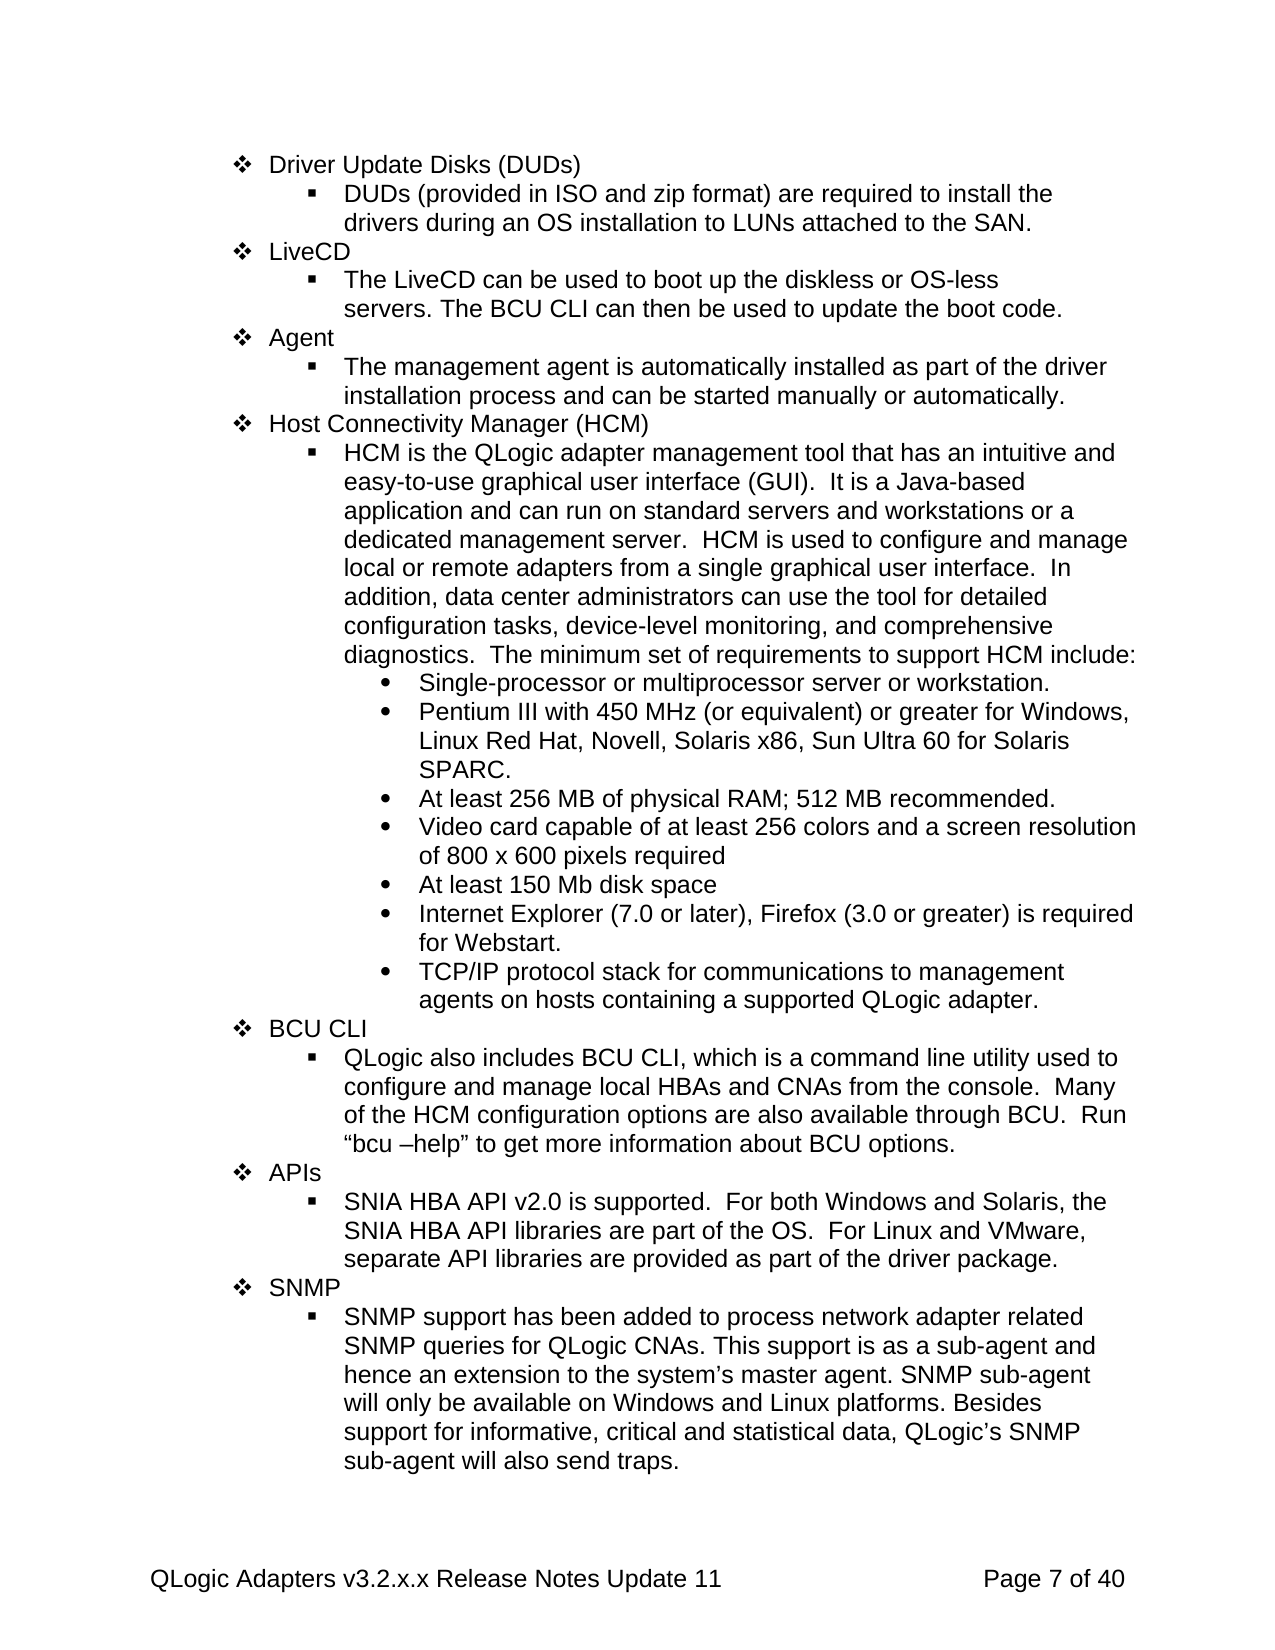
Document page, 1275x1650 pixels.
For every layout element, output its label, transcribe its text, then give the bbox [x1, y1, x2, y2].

list APIs [231, 1158, 1144, 1187]
list Pentium III with 450 MHz (or equivalent) or greater for Windows, Linux Red Hat, Novell, Solaris x86, Sun Ultra 60 for Solaris SPARC. [381, 697, 1144, 783]
list HCM is the QLogic adapter management tool that has an intuitive and easy-to-use graphical user interface (GUI). It is a Java-based application and can run on standard servers and workstations or a dedicated management server. HCM is used to configure and manage local or remote adapters from a single graphical user interface. In addition, data center administrators can use the tool for detailed configuration tasks, device-level monitoring, and comprehensive diagnostics. The minimum set of requirements to support HCM include: [306, 438, 1144, 668]
list BCU CLI [231, 1014, 1144, 1043]
list Video card capable of at least 256 colors and a screen resolution of 800 x 600 pixels required [381, 812, 1144, 870]
list The LiveCD can be used to boot up the diskless or OS-less servers. The BCU CLI can then be used to update the boot code. [306, 265, 1125, 323]
list QLogic also includes BCU CLI, which is a command line utility used to configure and manage local HBAs and CNAs from the console. Many of the HCM configuration options are also available through BCU. Run “bcu –help” to get more information about BCU options. [306, 1043, 1144, 1158]
list Internet Explorer (7.0 or later), Firefox (3.0 or greater) is required for Webstart. [381, 899, 1144, 956]
list At least 150 Mb disk space [381, 870, 1144, 899]
list LiveCD [231, 236, 1125, 265]
list The management agent is automatically installed as part of the driver installation process and can be started manually or automatically. [306, 352, 1144, 409]
list SNIA HBA API v2.0 is supported. For both Windows and Solaris, the SNIA HBA API libraries are part of the OS. For Linux and VMware, separate API libraries are provided as part of the driver package. [306, 1187, 1144, 1273]
list DUDs (provided in ISO and zip format) are required to install the drivers during an OS installation to LUNs attached to the SAN. [306, 179, 1125, 236]
list Driver Update Disks (DUDs) [231, 150, 1125, 179]
list TCP/IP protocol stack for communications to management agents on hosts containing a supported QLogic adapter. [381, 956, 1144, 1014]
list At least 256 MB of physical RAM; 512 MB recommended. [381, 783, 1144, 812]
list SNMP support has been added to process network adapter related SNMP queries for QLogic CNAs. This support is as a sub-agent and hence an extension to the system’s master agent. SNMP sub-agent will only be available on Windows and Linux platforms. Besides support for informative, critical and statistical data, QLogic’s SNMP sub-agent will also send traps. [306, 1302, 1125, 1475]
list Host Connectivity Manager (HCM) [231, 409, 1144, 438]
list Single-processor or multiprocessor server or workstation. [381, 668, 1144, 697]
list SNMP [231, 1273, 1144, 1302]
list Agent [231, 323, 1144, 352]
